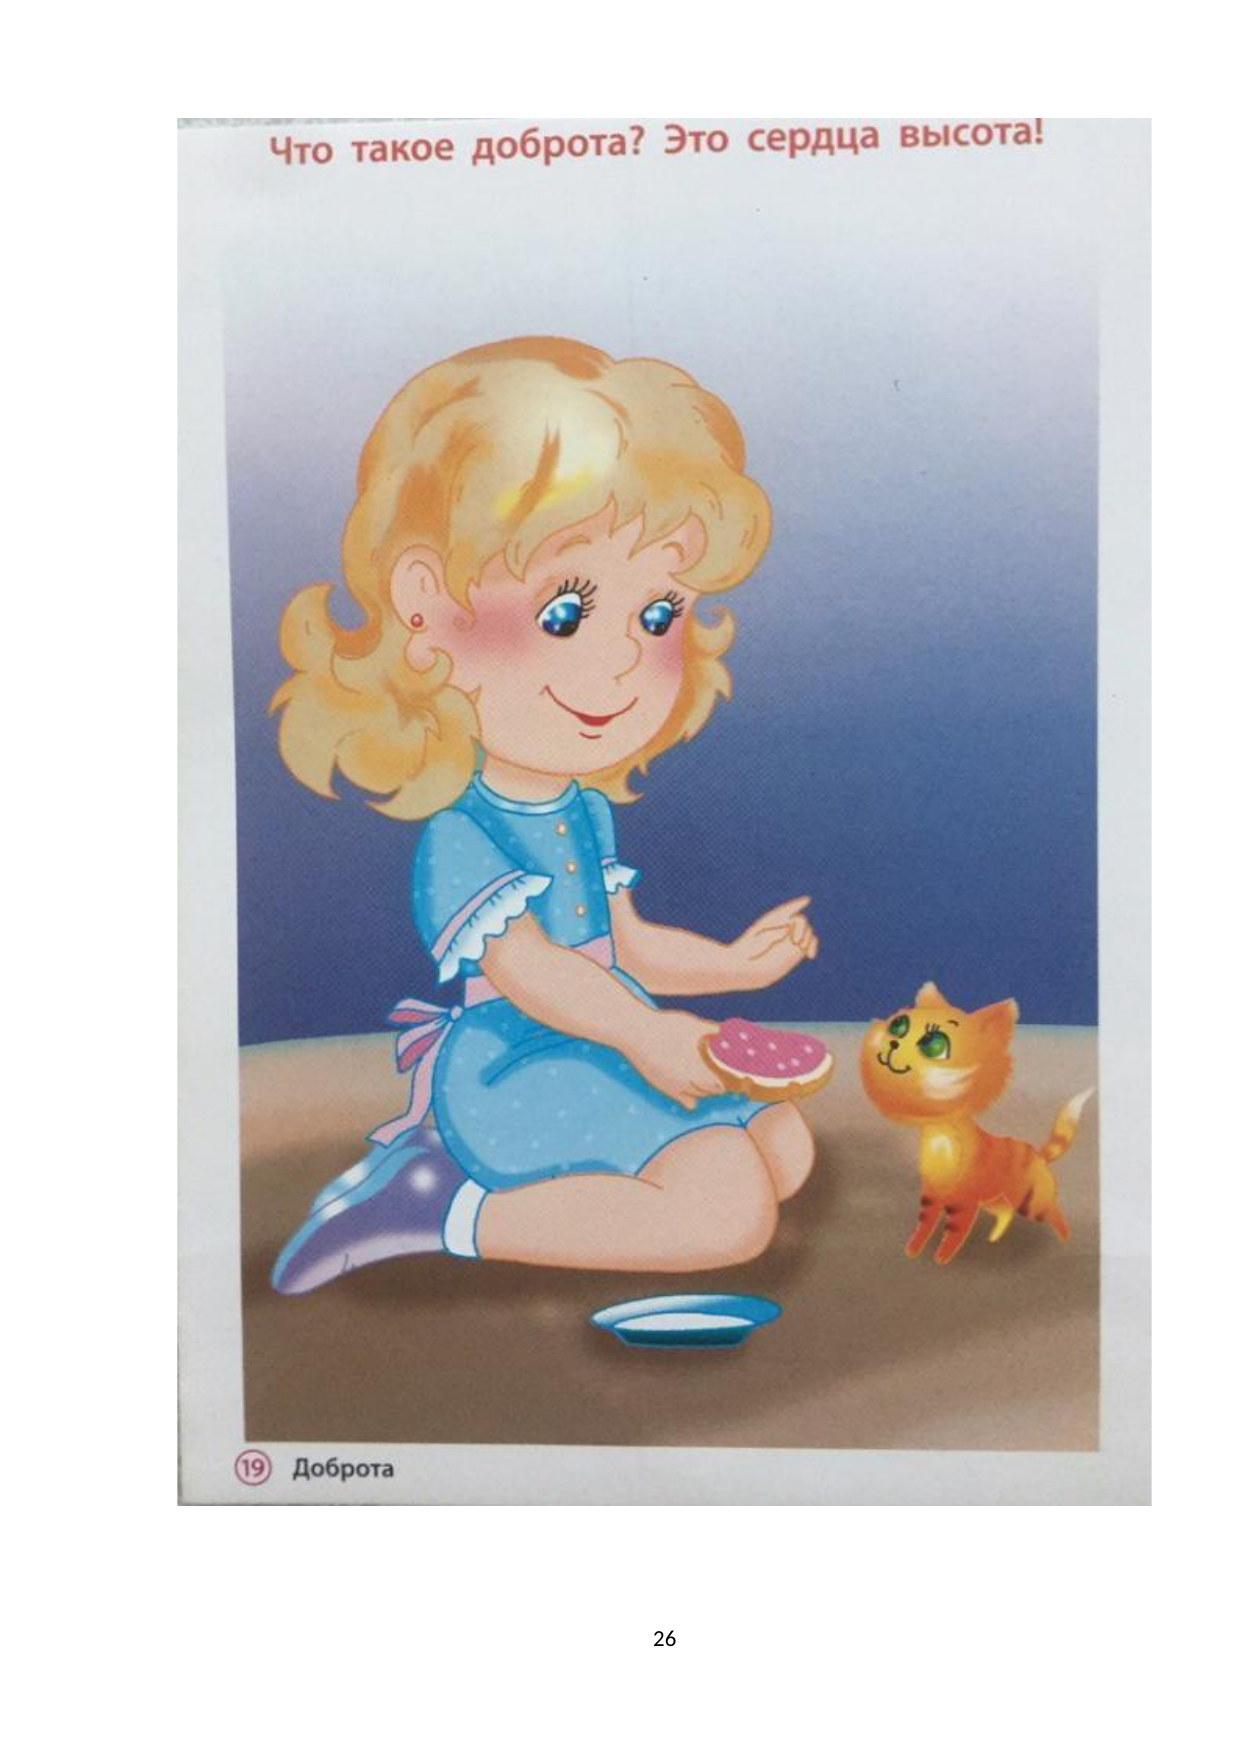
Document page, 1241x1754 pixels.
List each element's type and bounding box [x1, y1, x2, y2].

picture [177, 118, 1152, 1506]
